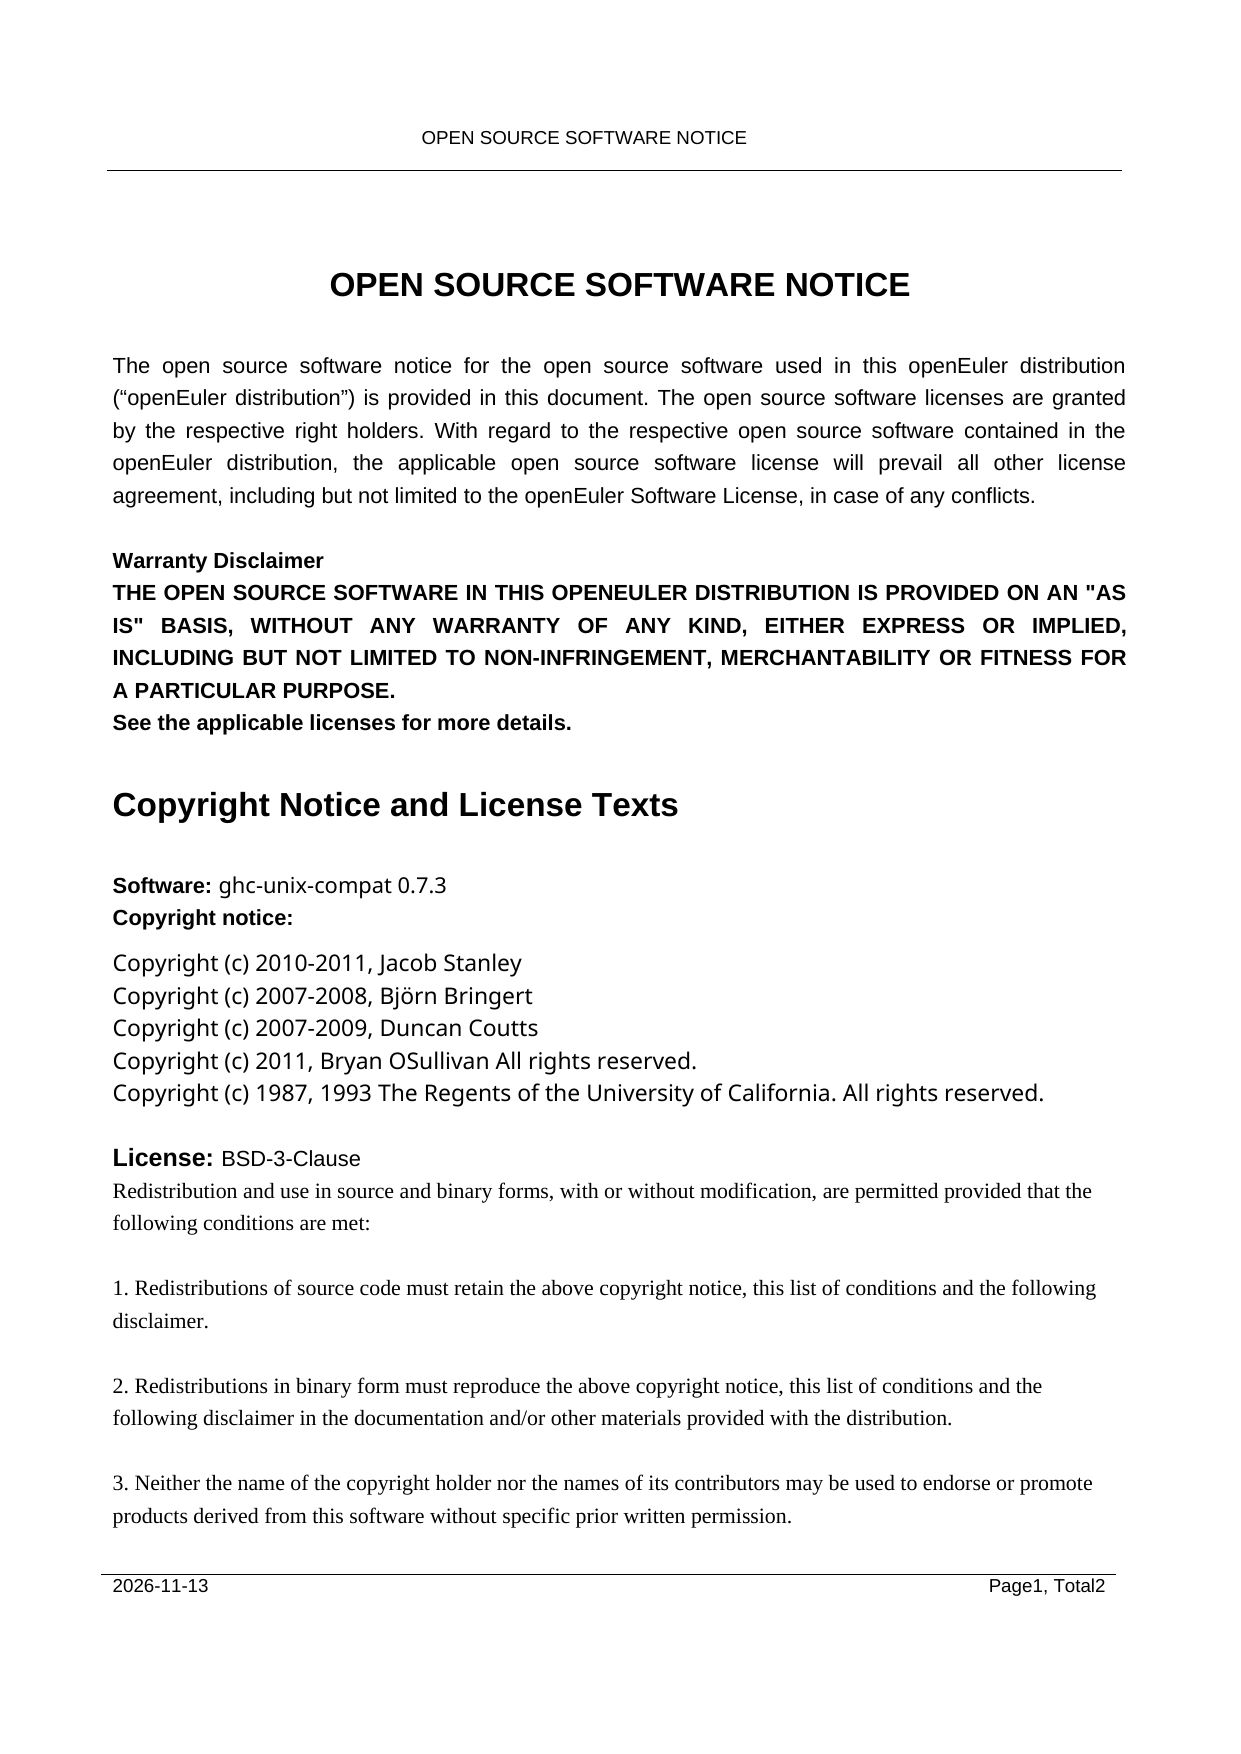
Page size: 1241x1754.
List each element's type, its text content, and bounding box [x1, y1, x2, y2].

text THE OPEN SOURCE SOFTWARE IN THIS OPENEULER DISTRIBUTION IS PROVIDED ON AN "AS IS" BASIS, WITHOUT ANY WARRANTY OF ANY KIND, EITHER EXPRESS OR IMPLIED, INCLUDING BUT NOT LIMITED TO NON-INFRINGEMENT, MERCHANTABILITY OR FITNESS FOR A PARTICULAR PURPOSE. See the applicable licenses for more details. [112, 576, 1128, 739]
text The open source software notice for the open source software used in this openEuler distribution (“openEuler distribution”) is provided in this document. The open source software licenses are granted by the respective right holders. With regard to the respective open source software contained in the openEuler distribution, the applicable open source software license will prevail all other license agreement, including but not limited to the openEuler Software License, in case of any conflicts. [112, 349, 1128, 511]
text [112, 1174, 1128, 1532]
text Copyright Notice and License Texts [112, 771, 1128, 836]
text Copyright (c) 2010-2011, Jacob Stanley Copyright (c) 2007-2008, Björn Bringert Copyright (c) 2007-2009, Duncan Coutts Copyright (c) 2011, Bryan OSullivan All rights reserved. Copyright (c) 1987, 1993 The Regents of the University of California. All rights reserved. [112, 947, 1128, 1142]
text OPEN SOURCE SOFTWARE NOTICE [112, 251, 1128, 316]
text Copyright notice: [112, 901, 1128, 934]
text Warranty Disclaimer [112, 544, 1128, 576]
text License: BSD-3-Clause [112, 1142, 1128, 1174]
title Software: ghc-unix-compat 0.7.3 [112, 869, 1128, 901]
